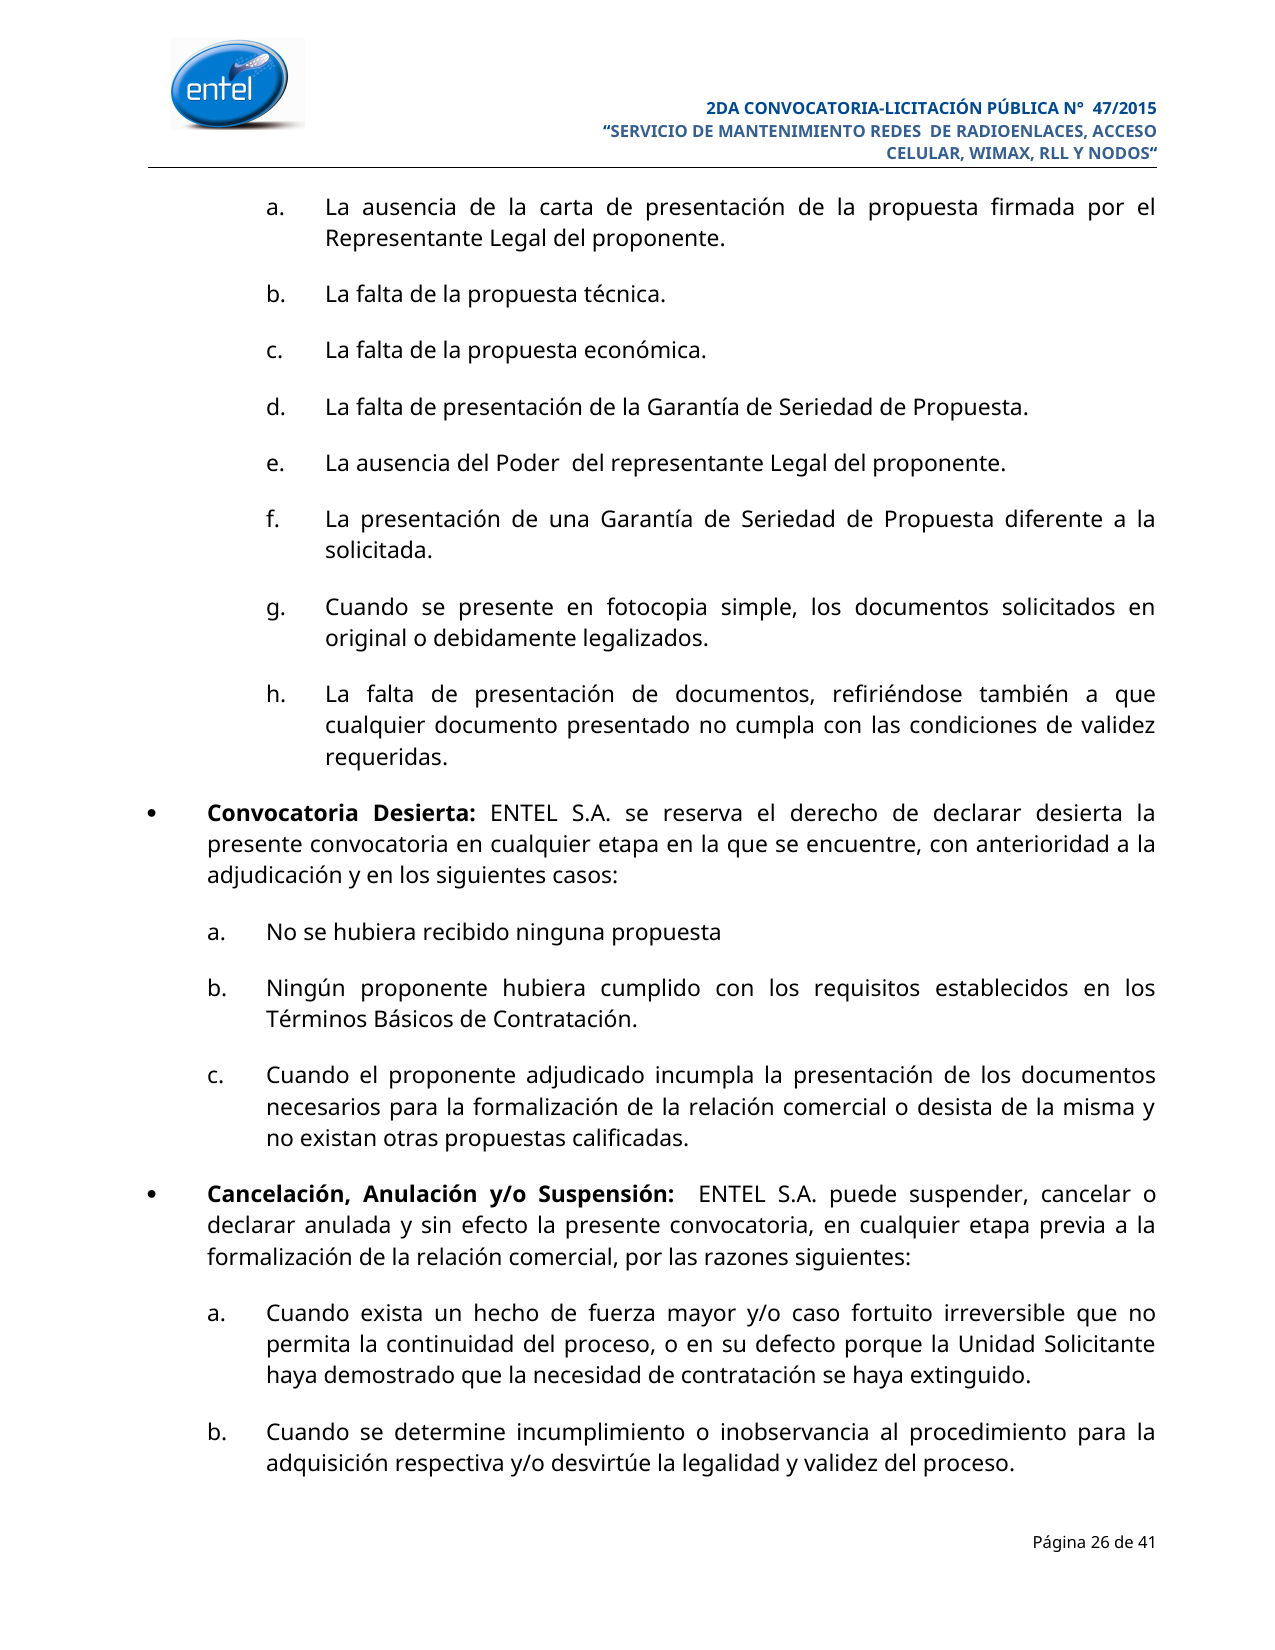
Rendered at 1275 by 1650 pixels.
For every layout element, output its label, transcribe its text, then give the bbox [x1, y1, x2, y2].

list Cuando el proponente adjudicado incumpla la presentación de los documentos necesarios para la formalización de la relación comercial o desista de la misma y no existan otras propuestas calificadas. [207, 1059, 1157, 1153]
list La falta de la propuesta técnica. [266, 278, 1157, 309]
list La ausencia de la carta de presentación de la propuesta firmada por el Representante Legal del proponente. [266, 191, 1157, 253]
list Cuando se determine incumplimiento o inobservancia al procedimiento para la adquisición respectiva y/o desvirtúe la legalidad y validez del proceso. [207, 1416, 1157, 1478]
list Convocatoria Desierta: ENTEL S.A. se reserva el derecho de declarar desierta la presente convocatoria en cualquier etapa en la que se encuentre, con anterioridad a la adjudicación y en los siguientes casos: [148, 797, 1157, 891]
list No se hubiera recibido ninguna propuesta [207, 916, 1157, 947]
list La falta de presentación de la Garantía de Seriedad de Propuesta. [266, 391, 1157, 422]
list La falta de presentación de documentos, refiriéndose también a que cualquier documento presentado no cumpla con las condiciones de validez requeridas. [266, 678, 1157, 772]
list Cuando exista un hecho de fuerza mayor y/o caso fortuito irreversible que no permita la continuidad del proceso, o en su defecto porque la Unidad Solicitante haya demostrado que la necesidad de contratación se haya extinguido. [207, 1297, 1157, 1391]
list Ningún proponente hubiera cumplido con los requisitos establecidos en los Términos Básicos de Contratación. [207, 972, 1157, 1034]
picture [170, 38, 305, 130]
list Cuando se presente en fotocopia simple, los documentos solicitados en original o debidamente legalizados. [266, 591, 1157, 653]
list La falta de la propuesta económica. [266, 334, 1157, 366]
list La ausencia del Poder del representante Legal del proponente. [266, 447, 1157, 478]
list Cancelación, Anulación y/o Suspensión: ENTEL S.A. puede suspender, cancelar o declarar anulada y sin efecto la presente convocatoria, en cualquier etapa previa a la formalización de la relación comercial, por las razones siguientes: [148, 1178, 1157, 1272]
list La presentación de una Garantía de Seriedad de Propuesta diferente a la solicitada. [266, 503, 1157, 566]
